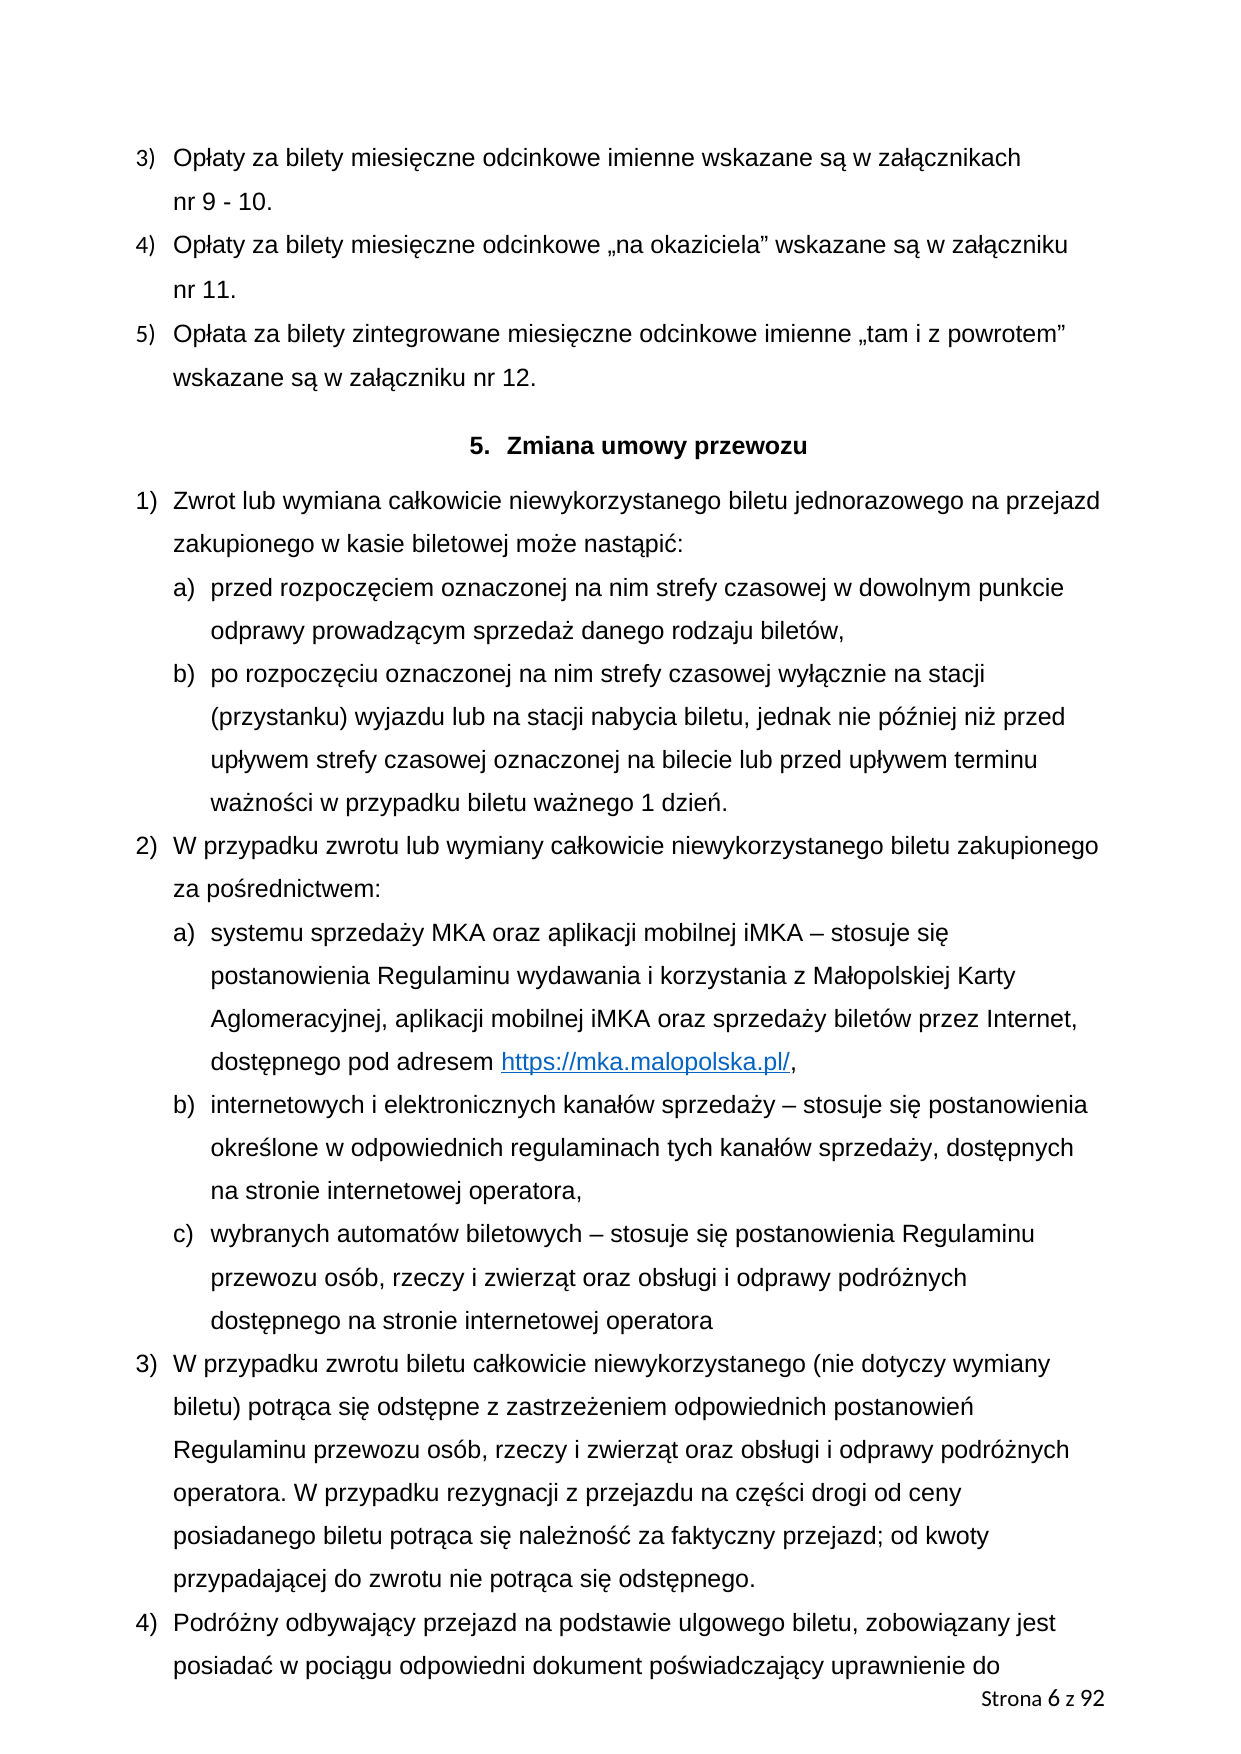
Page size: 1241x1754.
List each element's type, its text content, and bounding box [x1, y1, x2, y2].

list W przypadku zwrotu lub wymiany całkowicie niewykorzystanego biletu zakupionego za pośrednictwem: [135, 831, 1105, 903]
list internetowych i elektronicznych kanałów sprzedaży – stosuje się postanowienia określone w odpowiednich regulaminach tych kanałów sprzedaży, dostępnych na stronie internetowej operatora, [173, 1090, 1105, 1205]
list wybranych automatów biletowych – stosuje się postanowienia Regulaminu przewozu osób, rzeczy i zwierząt oraz obsługi i odprawy podróżnych dostępnego na stronie internetowej operatora [173, 1219, 1105, 1334]
list Zwrot lub wymiana całkowicie niewykorzystanego biletu jednorazowego na przejazd zakupionego w kasie biletowej może nastąpić: [135, 486, 1105, 558]
list przed rozpoczęciem oznaczonej na nim strefy czasowej w dowolnym punkcie odprawy prowadzącym sprzedaż danego rodzaju biletów, [173, 573, 1105, 644]
list Opłaty za bilety miesięczne odcinkowe „na okaziciela” wskazane są w załączniku nr 11. [135, 230, 1105, 303]
list Opłata za bilety zintegrowane miesięczne odcinkowe imienne „tam i z powrotem” wskazane są w załączniku nr 12. [135, 318, 1105, 391]
list W przypadku zwrotu biletu całkowicie niewykorzystanego (nie dotyczy wymiany biletu) potrąca się odstępne z zastrzeżeniem odpowiednich postanowień Regulaminu przewozu osób, rzeczy i zwierząt oraz obsługi i odprawy podróżnych operatora. W przypadku rezygnacji z przejazdu na części drogi od ceny posiadanego biletu potrąca się należność za faktyczny przejazd; od kwoty przypadającej do zwrotu nie potrąca się odstępnego. [135, 1349, 1105, 1593]
list po rozpoczęciu oznaczonej na nim strefy czasowej wyłącznie na stacji (przystanku) wyjazdu lub na stacji nabycia biletu, jednak nie później niż przed upływem strefy czasowej oznaczonej na bilecie lub przed upływem terminu ważności w przypadku biletu ważnego 1 dzień. [173, 659, 1105, 817]
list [135, 1608, 1105, 1679]
list Zmiana umowy przewozu [173, 431, 1105, 459]
list systemu sprzedaży MKA oraz aplikacji mobilnej iMKA – stosuje się postanowienia Regulaminu wydawania i korzystania z Małopolskiej Karty Aglomeracyjnej, aplikacji mobilnej iMKA oraz sprzedaży biletów przez Internet, dostępnego pod adresem https://mka.malopolska.pl/, [173, 918, 1105, 1076]
list Opłaty za bilety miesięczne odcinkowe imienne wskazane są w załącznikach nr 9 - 10. [135, 142, 1105, 215]
